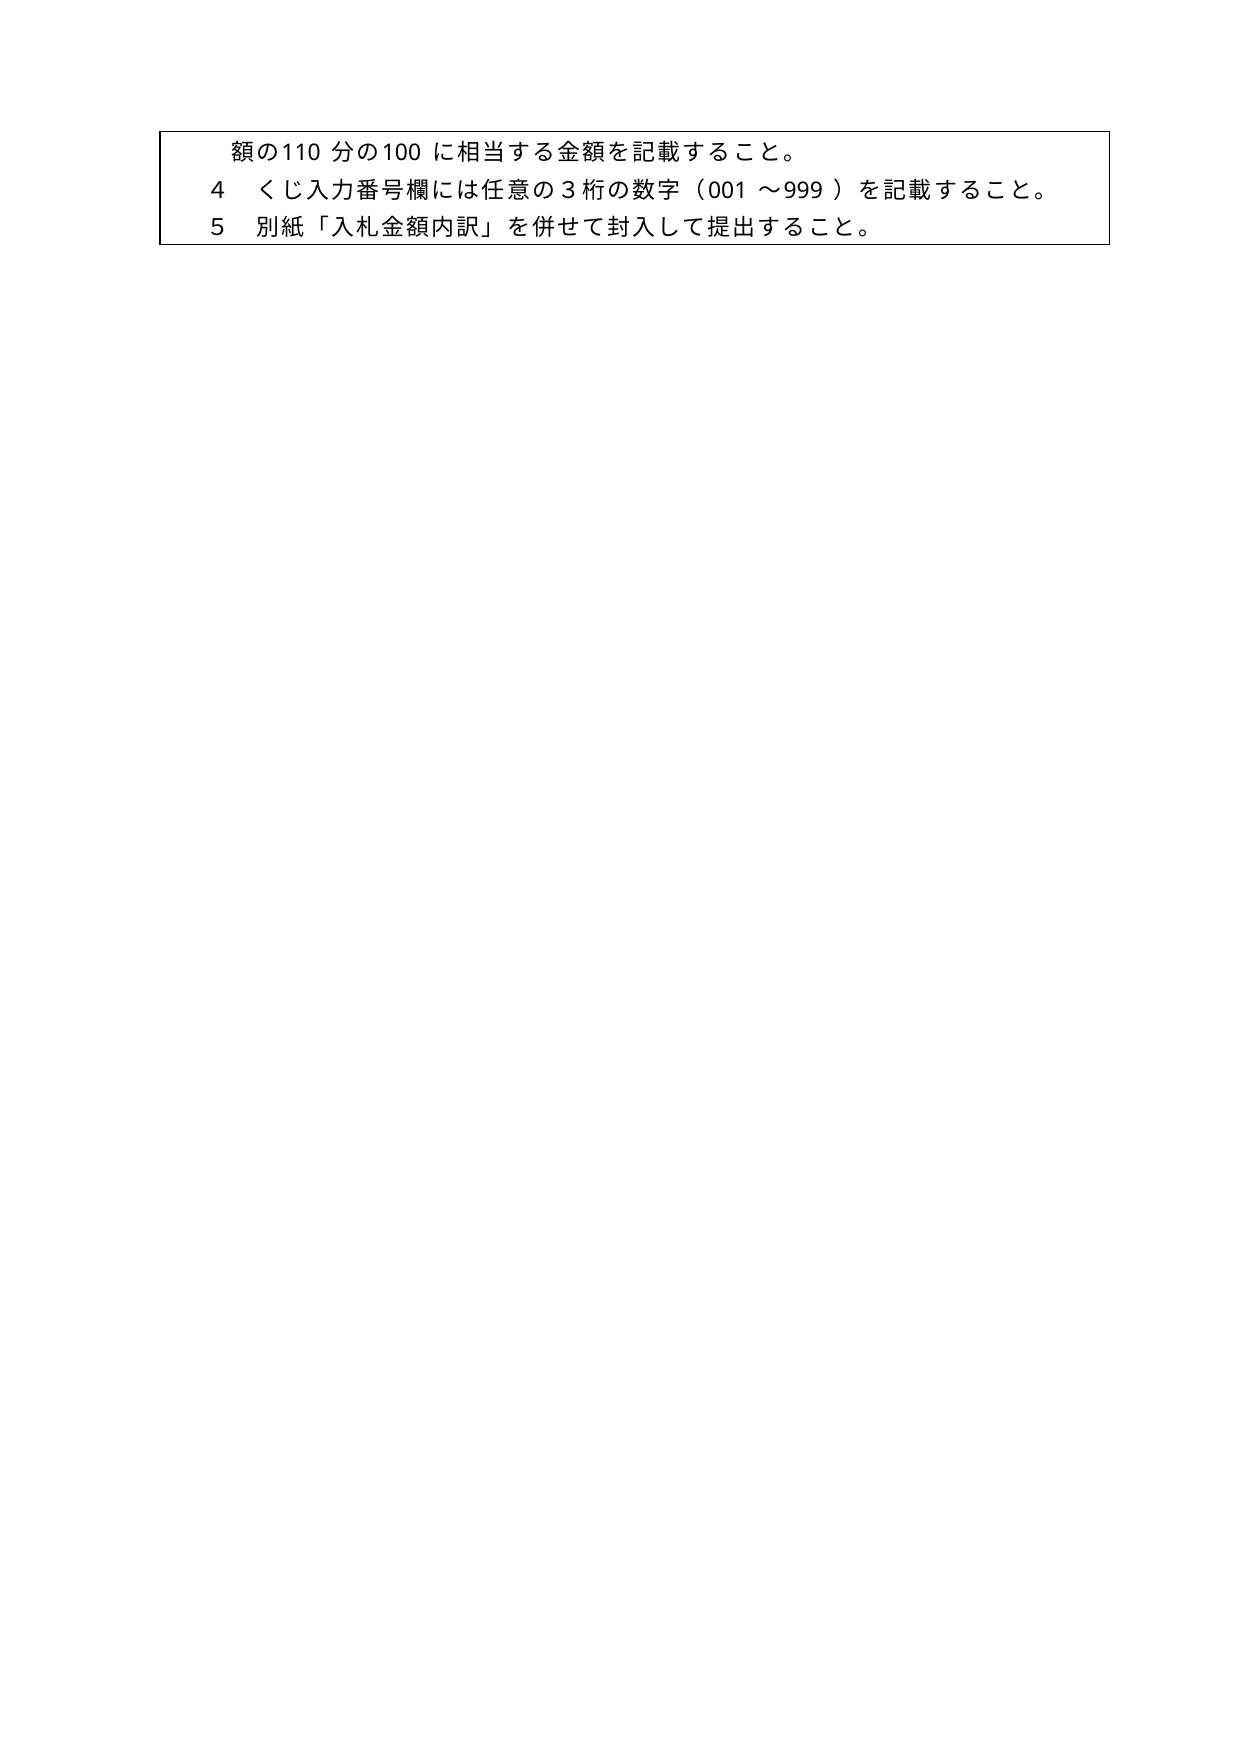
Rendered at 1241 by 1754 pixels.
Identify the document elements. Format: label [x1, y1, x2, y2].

table_header [161, 132, 1109, 244]
